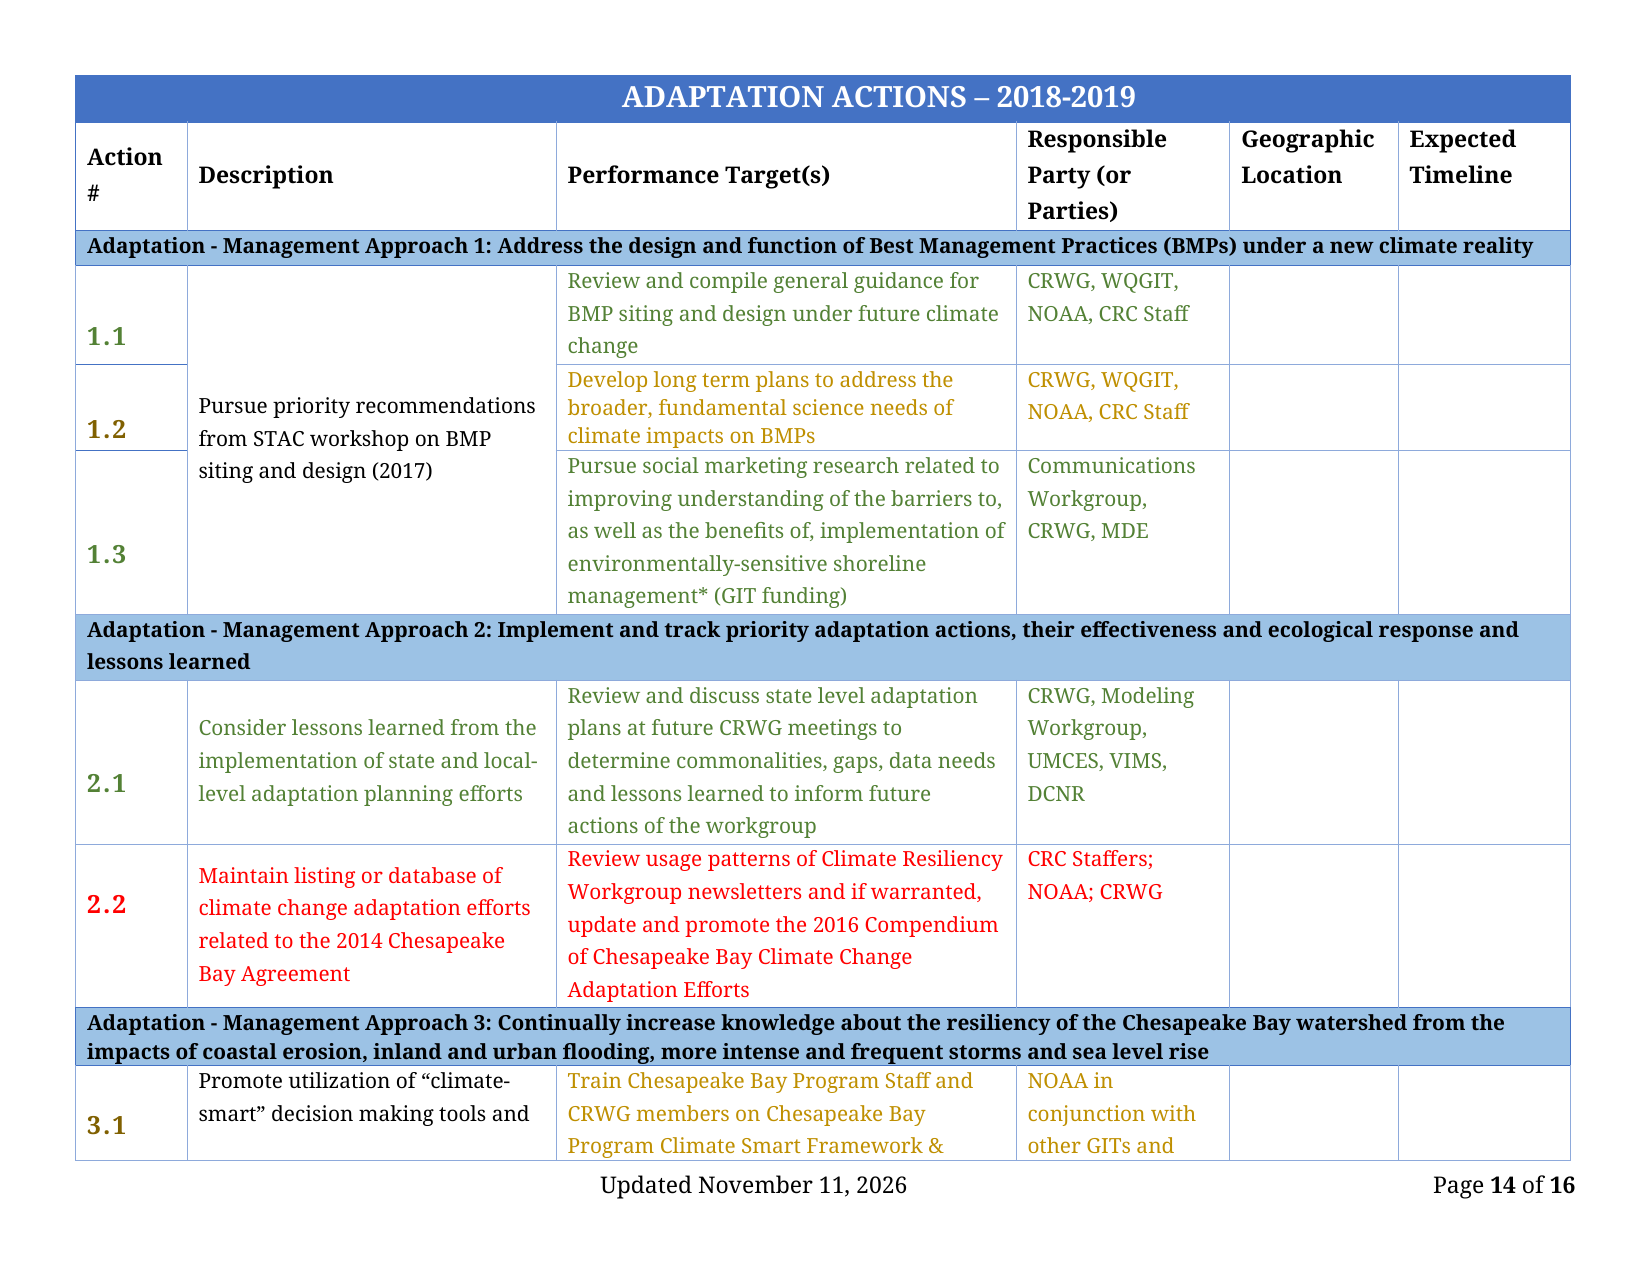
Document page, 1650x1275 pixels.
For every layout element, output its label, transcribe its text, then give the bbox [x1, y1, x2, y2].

table_cell [1399, 365, 1570, 450]
table_cell Review usage patterns of Climate Resiliency Workgroup newsletters and if warranted, update and promote the 2016 Compendium of Chesapeake Bay Climate Change Adaptation Efforts [557, 845, 1016, 1007]
table_cell Description [188, 123, 556, 230]
table_cell 1.3 [76, 451, 187, 614]
table_cell Geographic Location [1230, 123, 1398, 230]
table_cell [1399, 845, 1570, 1007]
table_cell [1230, 1066, 1398, 1160]
table_cell Review and compile general guidance for BMP siting and design under future climate change [557, 266, 1016, 364]
table_cell Pursue priority recommendations from STAC workshop on BMP siting and design (2017) [188, 266, 556, 614]
table_cell [1399, 451, 1570, 614]
table_cell Action # [76, 123, 187, 230]
table_cell Expected Timeline [1399, 123, 1570, 230]
table_cell Communications Workgroup, CRWG, MDE [1017, 451, 1229, 614]
table_cell CRC Staffers; NOAA; CRWG [1017, 845, 1229, 1007]
table_cell Responsible Party (or Parties) [1017, 123, 1229, 230]
table_cell Maintain listing or database of climate change adaptation efforts related to the 2014 Chesapeake Bay Agreement [188, 845, 556, 1007]
table_cell [1230, 451, 1398, 614]
table_cell CRWG, WQGIT, NOAA, CRC Staff [1017, 266, 1229, 364]
table_cell [1399, 681, 1570, 843]
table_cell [188, 1066, 556, 1160]
table_cell [1399, 1066, 1570, 1160]
table_cell CRWG, Modeling Workgroup, UMCES, VIMS, DCNR [1017, 681, 1229, 843]
table_header ADAPTATION ACTIONS – 2018-2019 [188, 76, 1570, 121]
table_header [76, 76, 187, 121]
table_cell Adaptation - Management Approach 2: Implement and track priority adaptation actions, their effectiveness and ecological response and lessons learned [76, 615, 1570, 680]
table_cell Develop long term plans to address the broader, fundamental science needs of climate impacts on BMPs [741, 365, 1016, 450]
table_cell [1399, 266, 1570, 364]
table_cell 1.1 [76, 266, 187, 364]
table_cell Adaptation - Management Approach 3: Continually increase knowledge about the resiliency of the Chesapeake Bay watershed from the impacts of coastal erosion, inland and urban flooding, more intense and frequent storms and sea level rise [76, 1008, 1570, 1065]
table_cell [557, 1066, 1016, 1160]
table_cell [1230, 845, 1398, 1007]
table_cell Pursue social marketing research related to improving understanding of the barriers to, as well as the benefits of, implementation of environmentally-sensitive shoreline management* (GIT funding) [557, 451, 1016, 614]
table_cell Review and discuss state level adaptation plans at future CRWG meetings to determine commonalities, gaps, data needs and lessons learned to inform future actions of the workgroup [557, 681, 1016, 843]
table_cell Performance Target(s) [557, 123, 1016, 230]
table_cell 1.2 [76, 365, 187, 450]
table_cell Adaptation - Management Approach 1: Address the design and function of Best Management Practices (BMPs) under a new climate reality [76, 231, 1570, 265]
table_cell [1230, 365, 1398, 450]
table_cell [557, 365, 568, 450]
table_cell [1230, 266, 1398, 364]
table_cell 3.1 [76, 1066, 187, 1160]
table_cell CRWG, WQGIT, NOAA, CRC Staff [1017, 365, 1229, 450]
table_cell 2.2 [76, 845, 187, 1007]
table_cell [1230, 681, 1398, 843]
table_cell 2.1 [76, 681, 187, 843]
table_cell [1017, 1066, 1229, 1160]
table_cell Consider lessons learned from the implementation of state and local-level adaptation planning efforts [188, 681, 556, 843]
